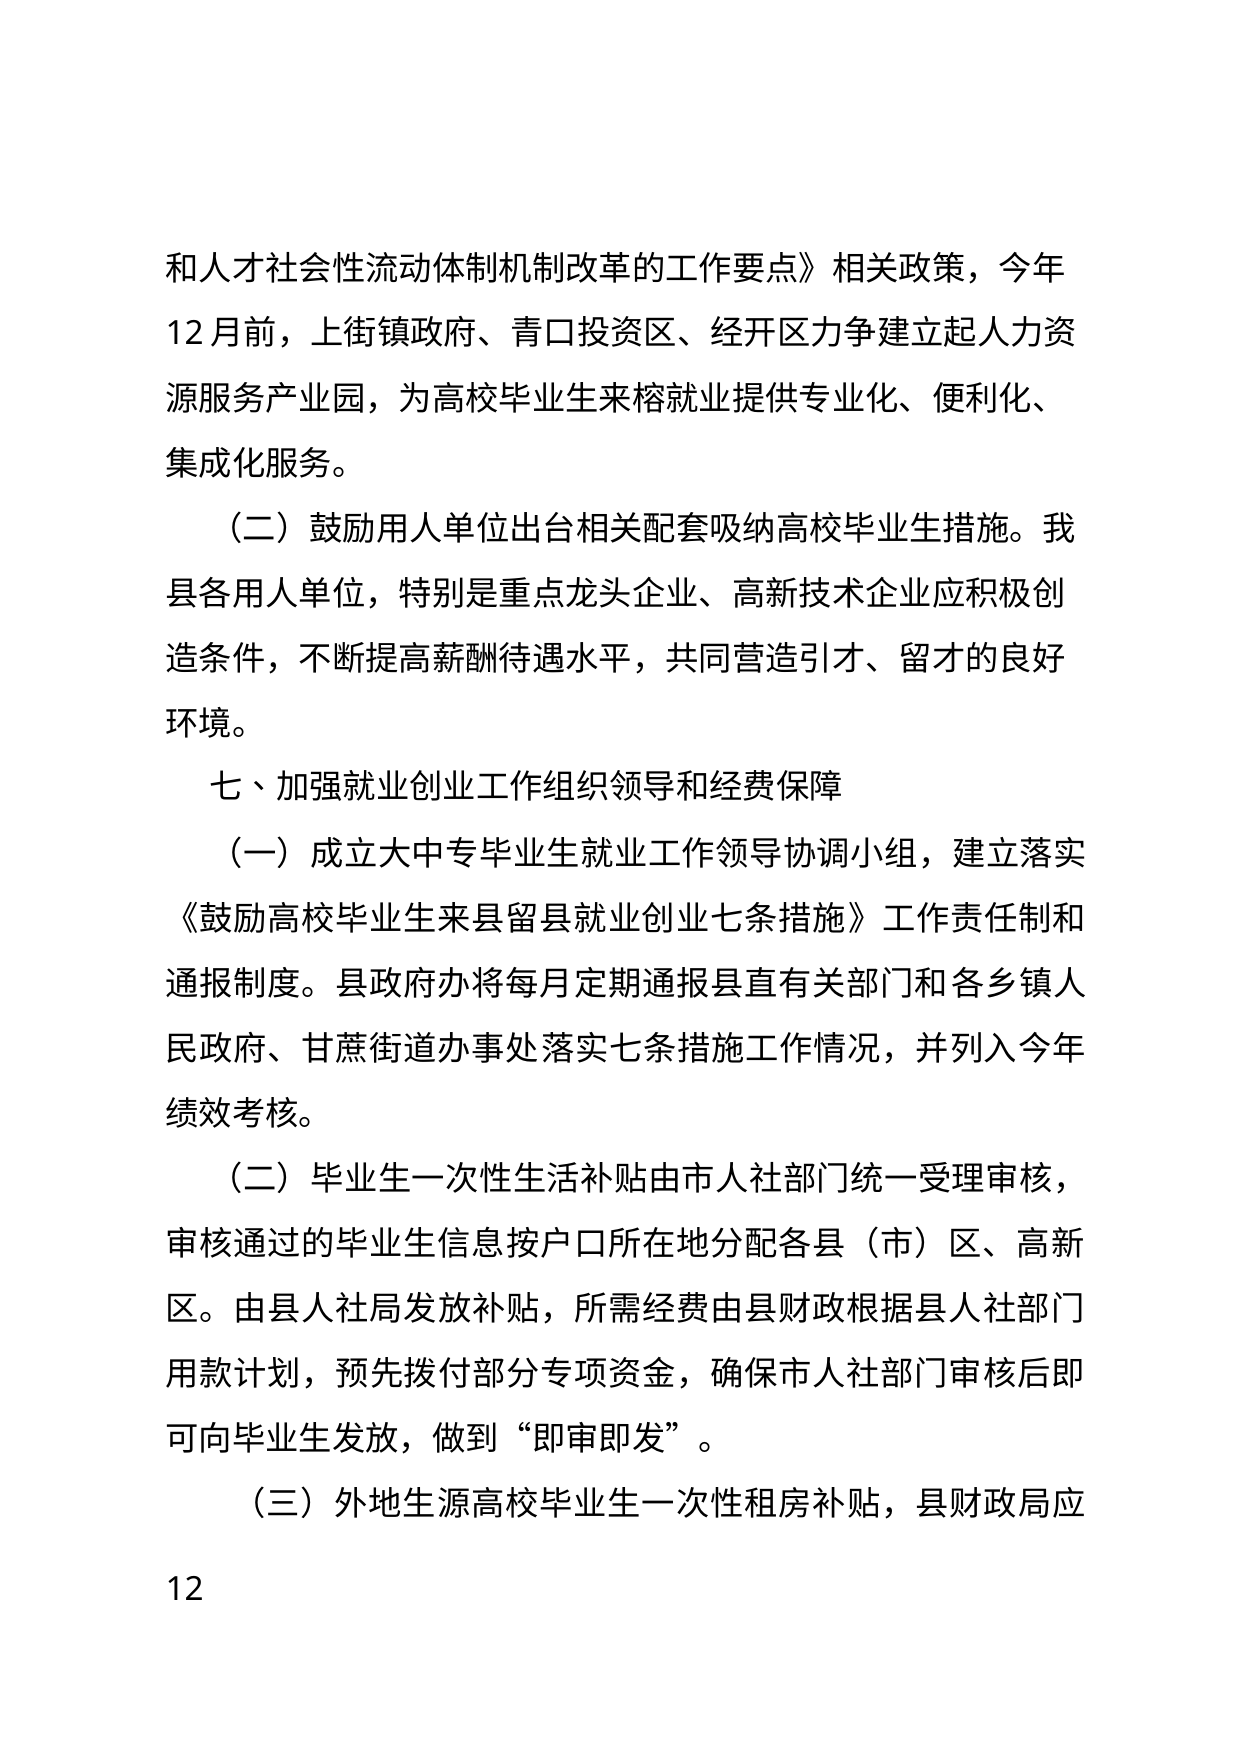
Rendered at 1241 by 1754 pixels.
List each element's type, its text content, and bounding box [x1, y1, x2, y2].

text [165, 1468, 1087, 1533]
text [165, 233, 1087, 493]
text 七、加强就业创业工作组织领导和经费保障 [165, 753, 1087, 818]
text （二）鼓励用人单位出台相关配套吸纳高校毕业生措施。我县各用人单位，特别是重点龙头企业、高新技术企业应积极创造条件，不断提高薪酬待遇水平，共同营造引才、留才的良好环境。 [165, 493, 1087, 753]
text （一）成立大中专毕业生就业工作领导协调小组，建立落实《鼓励高校毕业生来县留县就业创业七条措施》工作责任制和通报制度。县政府办将每月定期通报县直有关部门和各乡镇人民政府、甘蔗街道办事处落实七条措施工作情况，并列入今年绩效考核。 [165, 818, 1087, 1143]
text （二）毕业生一次性生活补贴由市人社部门统一受理审核，审核通过的毕业生信息按户口所在地分配各县（市）区、高新区。由县人社局发放补贴，所需经费由县财政根据县人社部门用款计划，预先拨付部分专项资金，确保市人社部门审核后即可向毕业生发放，做到“即审即发”。 [165, 1143, 1087, 1468]
